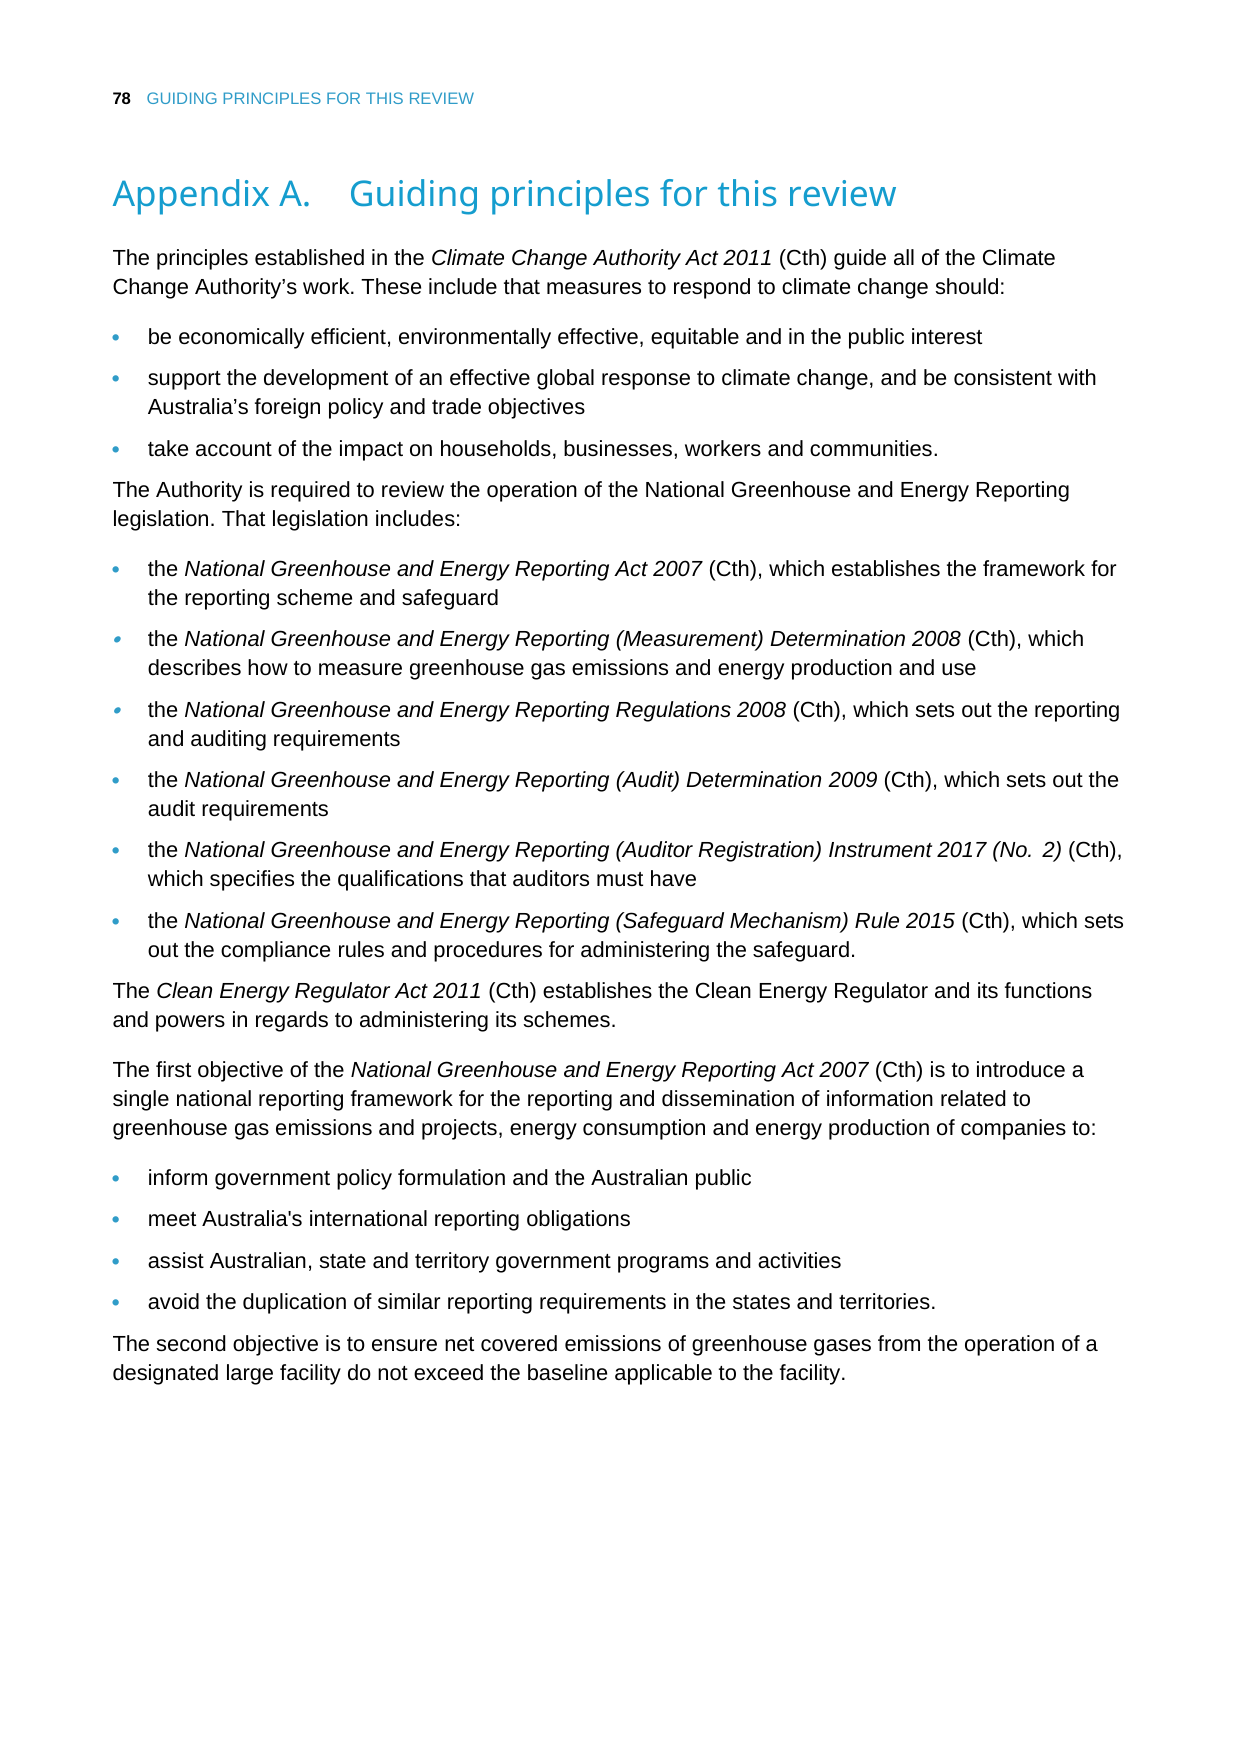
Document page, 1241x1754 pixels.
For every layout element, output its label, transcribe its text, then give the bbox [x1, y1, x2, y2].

list the National Greenhouse and Energy Reporting (Audit) Determination 2009 (Cth), which sets out the audit requirements [112, 767, 1128, 821]
list the National Greenhouse and Energy Reporting (Auditor Registration) Instrument 2017 (No. 2) (Cth), which specifies the qualifications that auditors must have [112, 837, 1128, 891]
list assist Australian, state and territory government programs and activities [112, 1247, 1128, 1273]
list the National Greenhouse and Energy Reporting (Safeguard Mechanism) Rule 2015 (Cth), which sets out the compliance rules and procedures for administering the safeguard. [112, 908, 1128, 962]
list meet Australia's international reporting obligations [112, 1206, 1128, 1231]
text The first objective of the National Greenhouse and Energy Reporting Act 2007 (Cth) is to introduce a single national reporting framework for the reporting and dissemination of information related to greenhouse gas emissions and projects, energy consumption and energy production of companies to: [112, 1057, 1128, 1140]
text The second objective is to ensure net covered emissions of greenhouse gases from the operation of a designated large facility do not exceed the baseline applicable to the facility. [112, 1330, 1128, 1384]
text The principles established in the Climate Change Authority Act 2011 (Cth) guide all of the Climate Change Authority’s work. These include that measures to respond to climate change should: [112, 245, 1128, 299]
list support the development of an effective global response to climate change, and be consistent with Australia’s foreign policy and trade objectives [112, 365, 1128, 419]
list avoid the duplication of similar reporting requirements in the states and territories. [112, 1289, 1128, 1314]
text The Authority is required to review the operation of the National Greenhouse and Energy Reporting legislation. That legislation includes: [112, 477, 1128, 531]
list the National Greenhouse and Energy Reporting Regulations 2008 (Cth), which sets out the reporting and auditing requirements [112, 696, 1128, 751]
list inform government policy formulation and the Australian public [112, 1164, 1128, 1190]
list take account of the impact on households, businesses, workers and communities. [112, 435, 1128, 461]
list be economically efficient, environmentally effective, equitable and in the public interest [112, 323, 1128, 349]
subtitle Guiding principles for this review [112, 168, 1128, 217]
list the National Greenhouse and Energy Reporting Act 2007 (Cth), which establishes the framework for the reporting scheme and safeguard [112, 556, 1128, 610]
list the National Greenhouse and Energy Reporting (Measurement) Determination 2008 (Cth), which describes how to measure greenhouse gas emissions and energy production and use [112, 626, 1128, 680]
text The Clean Energy Regulator Act 2011 (Cth) establishes the Clean Energy Regulator and its functions and powers in regards to administering its schemes. [112, 978, 1128, 1032]
